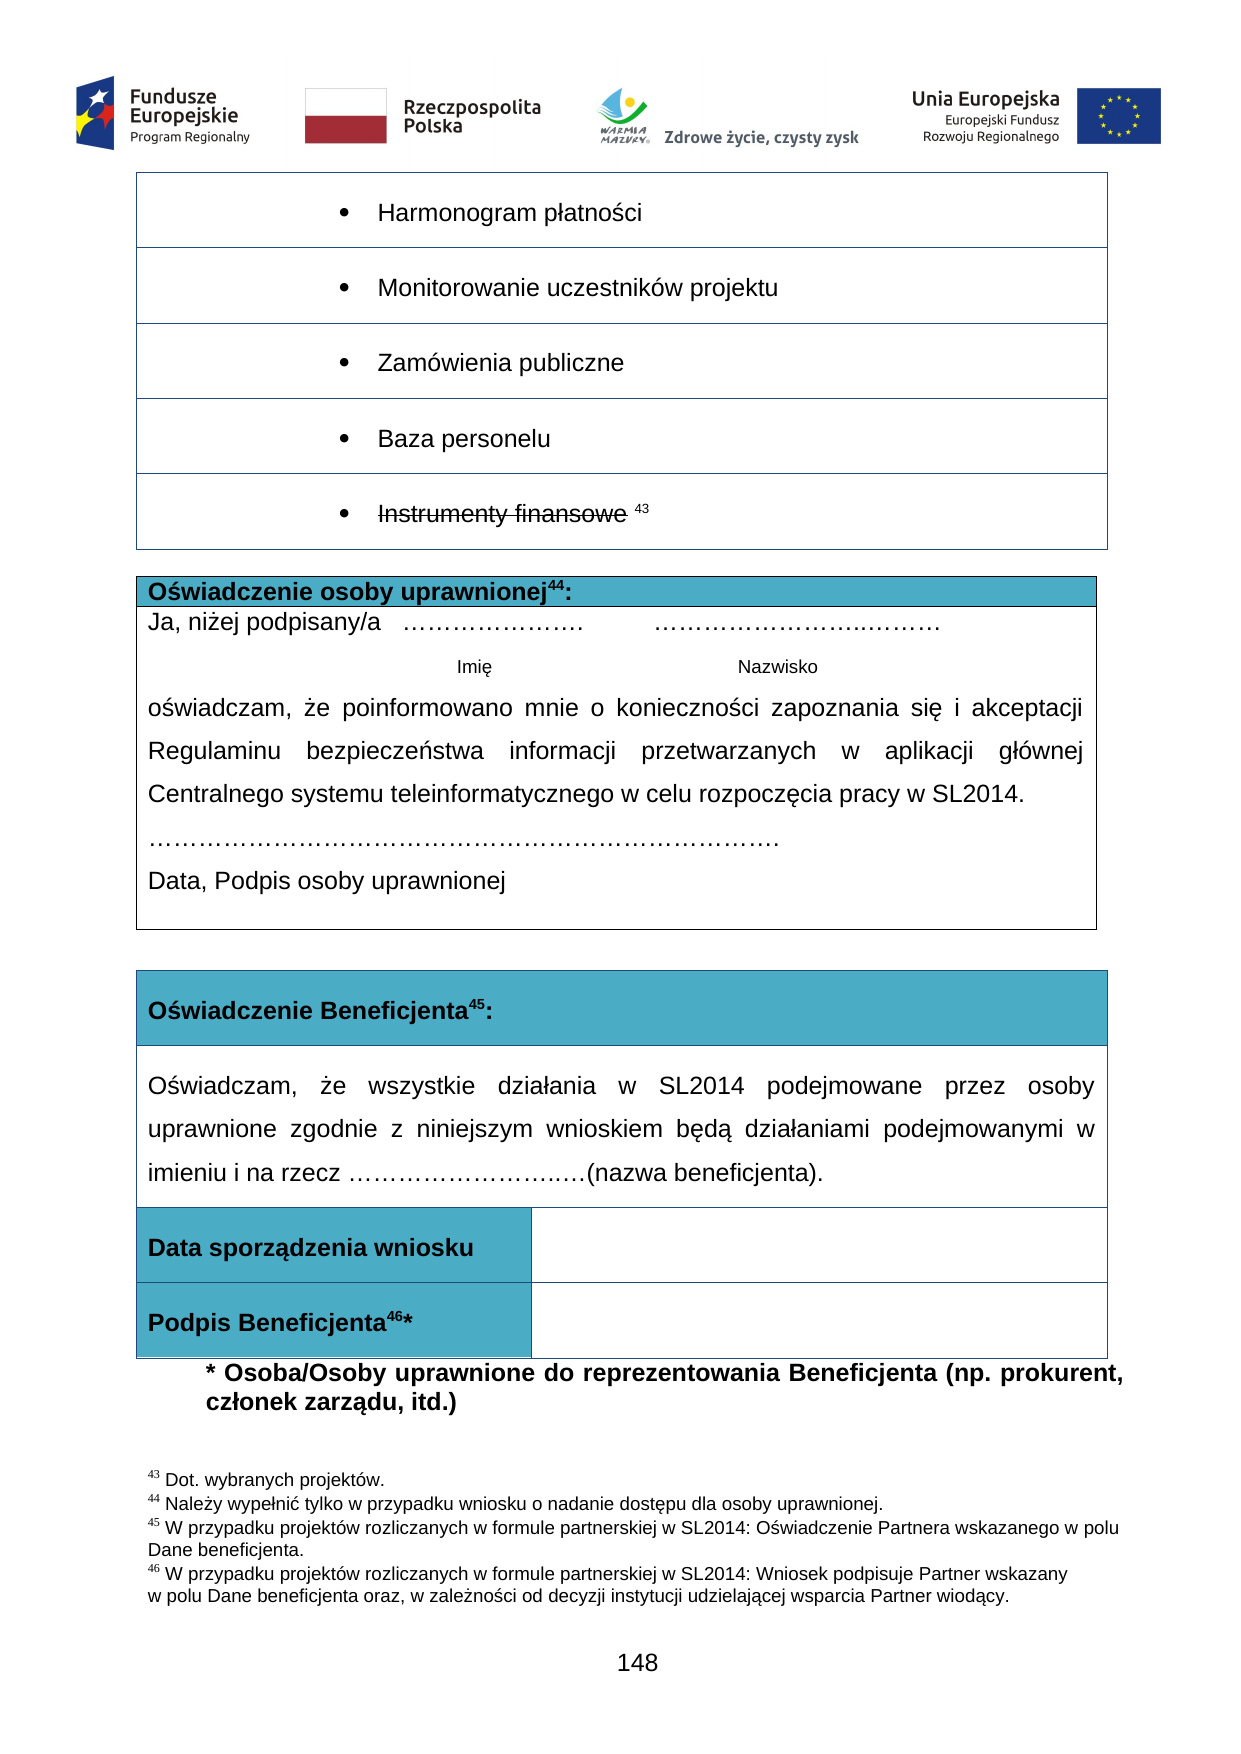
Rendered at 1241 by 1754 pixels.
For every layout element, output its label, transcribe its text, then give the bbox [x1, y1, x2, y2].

text * Osoba/Osoby uprawnione do reprezentowania Beneficjenta (np. prokurent, członek zarządu, itd.) [206, 1358, 1125, 1416]
picture [35, 55, 1198, 168]
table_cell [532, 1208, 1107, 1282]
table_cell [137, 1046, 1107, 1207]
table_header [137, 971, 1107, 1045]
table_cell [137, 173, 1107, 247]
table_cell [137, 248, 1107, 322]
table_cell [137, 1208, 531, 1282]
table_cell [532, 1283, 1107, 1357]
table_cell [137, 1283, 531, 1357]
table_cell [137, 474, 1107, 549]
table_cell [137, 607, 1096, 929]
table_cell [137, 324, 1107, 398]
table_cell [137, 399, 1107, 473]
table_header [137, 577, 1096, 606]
